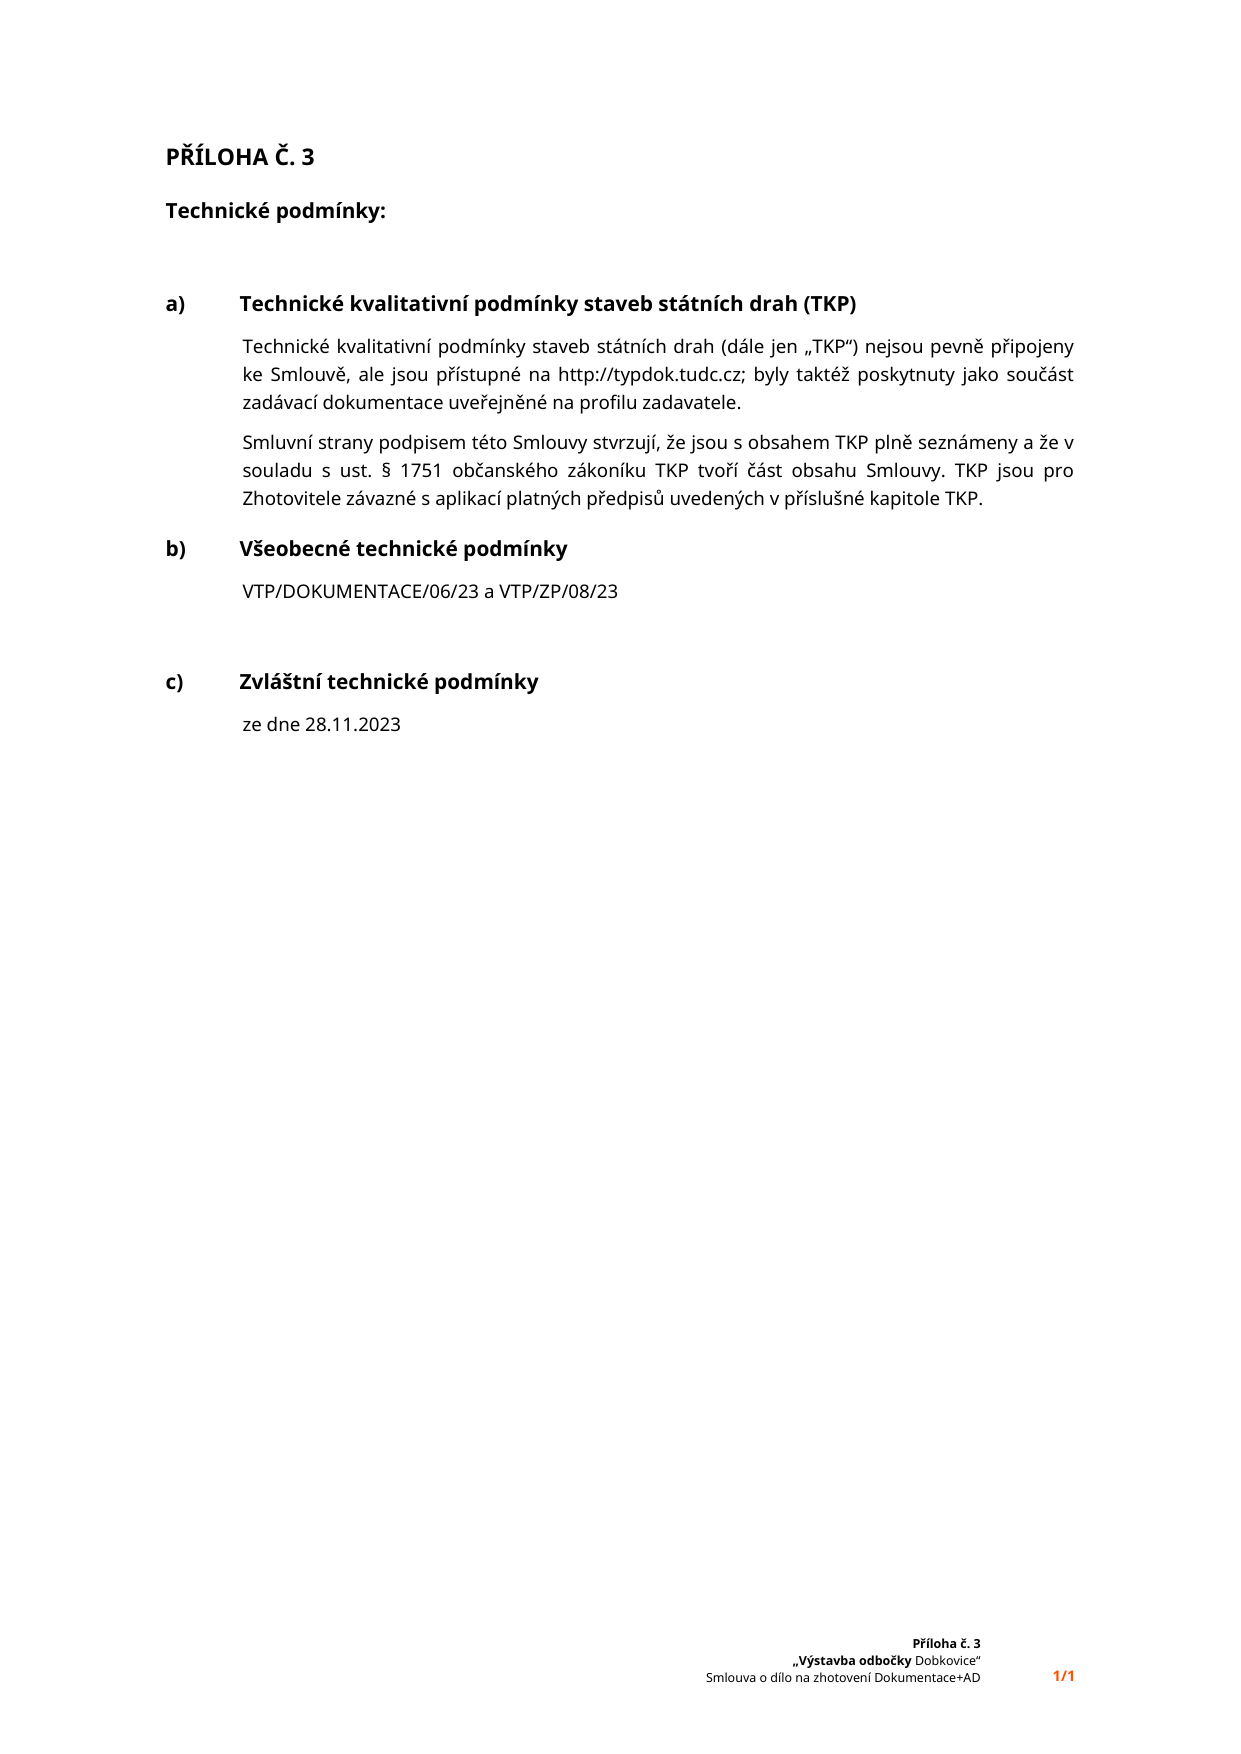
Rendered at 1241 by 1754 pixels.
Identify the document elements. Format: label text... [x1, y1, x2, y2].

text Smluvní strany podpisem této Smlouvy stvrzují, že jsou s obsahem TKP plně seznámeny a že v souladu s ust. § 1751 občanského zákoníku TKP tvoří část obsahu Smlouvy. TKP jsou pro Zhotovitele závazné s aplikací platných předpisů uvedených v příslušné kapitole TKP. [242, 429, 1075, 511]
text c) Zvláštní technické podmínky [165, 667, 1075, 696]
text Příloha č. 3 [165, 141, 1075, 173]
text Technické kvalitativní podmínky staveb státních drah (dále jen „TKP“) nejsou pevně připojeny ke Smlouvě, ale jsou přístupné na http://typdok.tudc.cz; byly taktéž poskytnuty jako součást zadávací dokumentace uveřejněné na profilu zadavatele. [242, 333, 1075, 414]
text Technické podmínky: [165, 197, 1075, 225]
text a) Technické kvalitativní podmínky staveb státních drah (TKP) [165, 289, 1075, 318]
text ze dne 28.11.2023 [242, 711, 1075, 737]
text VTP/DOKUMENTACE/06/23 a VTP/ZP/08/23 [242, 578, 1075, 604]
text b) Všeobecné technické podmínky [165, 534, 1075, 563]
